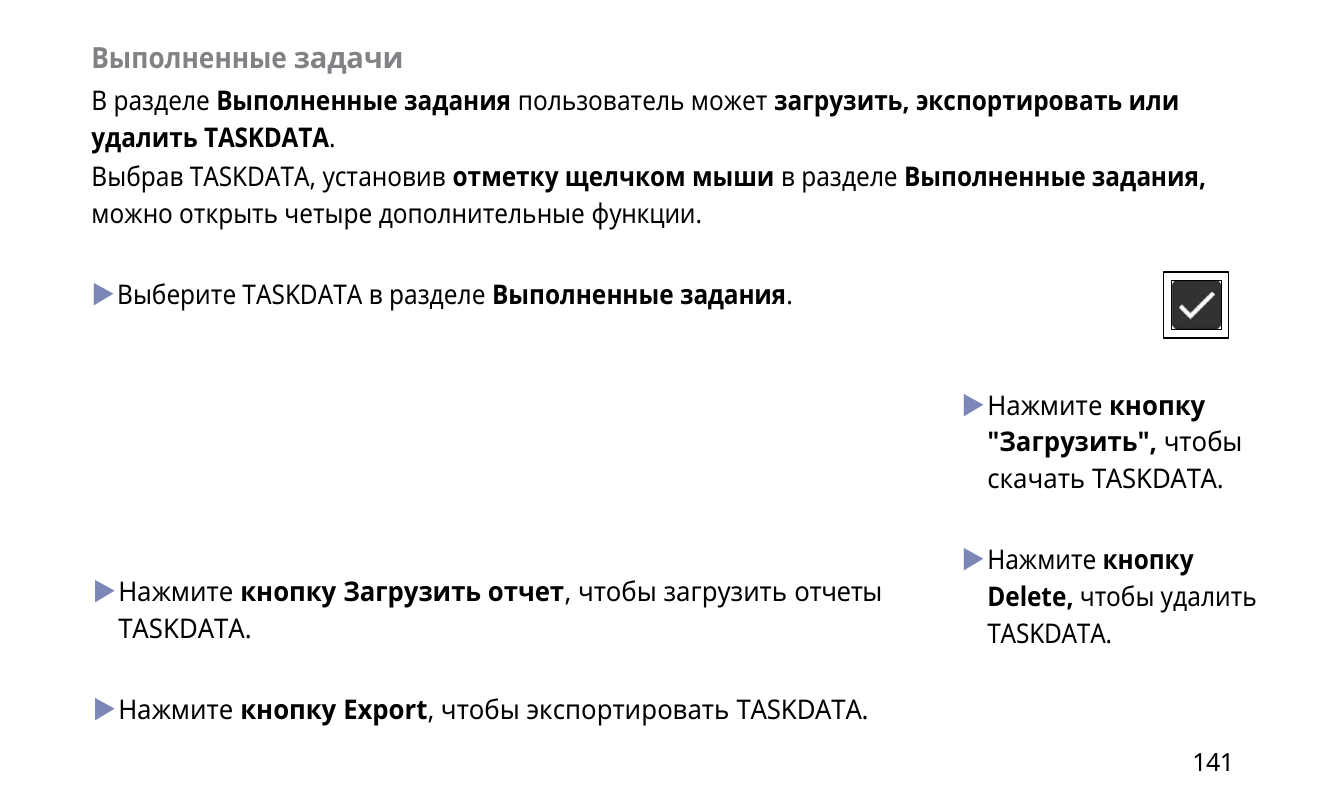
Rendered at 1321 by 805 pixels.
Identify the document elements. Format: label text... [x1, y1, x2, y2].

text Выбрав TASKDATA, установив отметку щелчком мыши в разделе Выполненные задания, можно открыть четыре дополнительные функции. [91, 157, 1258, 231]
subtitle Выполненные задачи [91, 37, 1258, 77]
list Выберите TASKDATA в разделе Выполненные задания. [91, 275, 1258, 312]
picture [1172, 312, 1221, 329]
list Нажмите кнопку Export, чтобы экспортировать TASKDATA. [92, 690, 892, 727]
list Нажмите кнопку "Загрузить", чтобы скачать TASKDATA. [961, 386, 1258, 497]
list Нажмите кнопку Delete, чтобы удалить TASKDATA. [961, 540, 1258, 651]
text В разделе Выполненные задания пользователь может загрузить, экспортировать или удалить TASKDATA. [91, 82, 1258, 155]
list Нажмите кнопку Загрузить отчет, чтобы загрузить отчеты TASKDATA. [92, 572, 892, 646]
